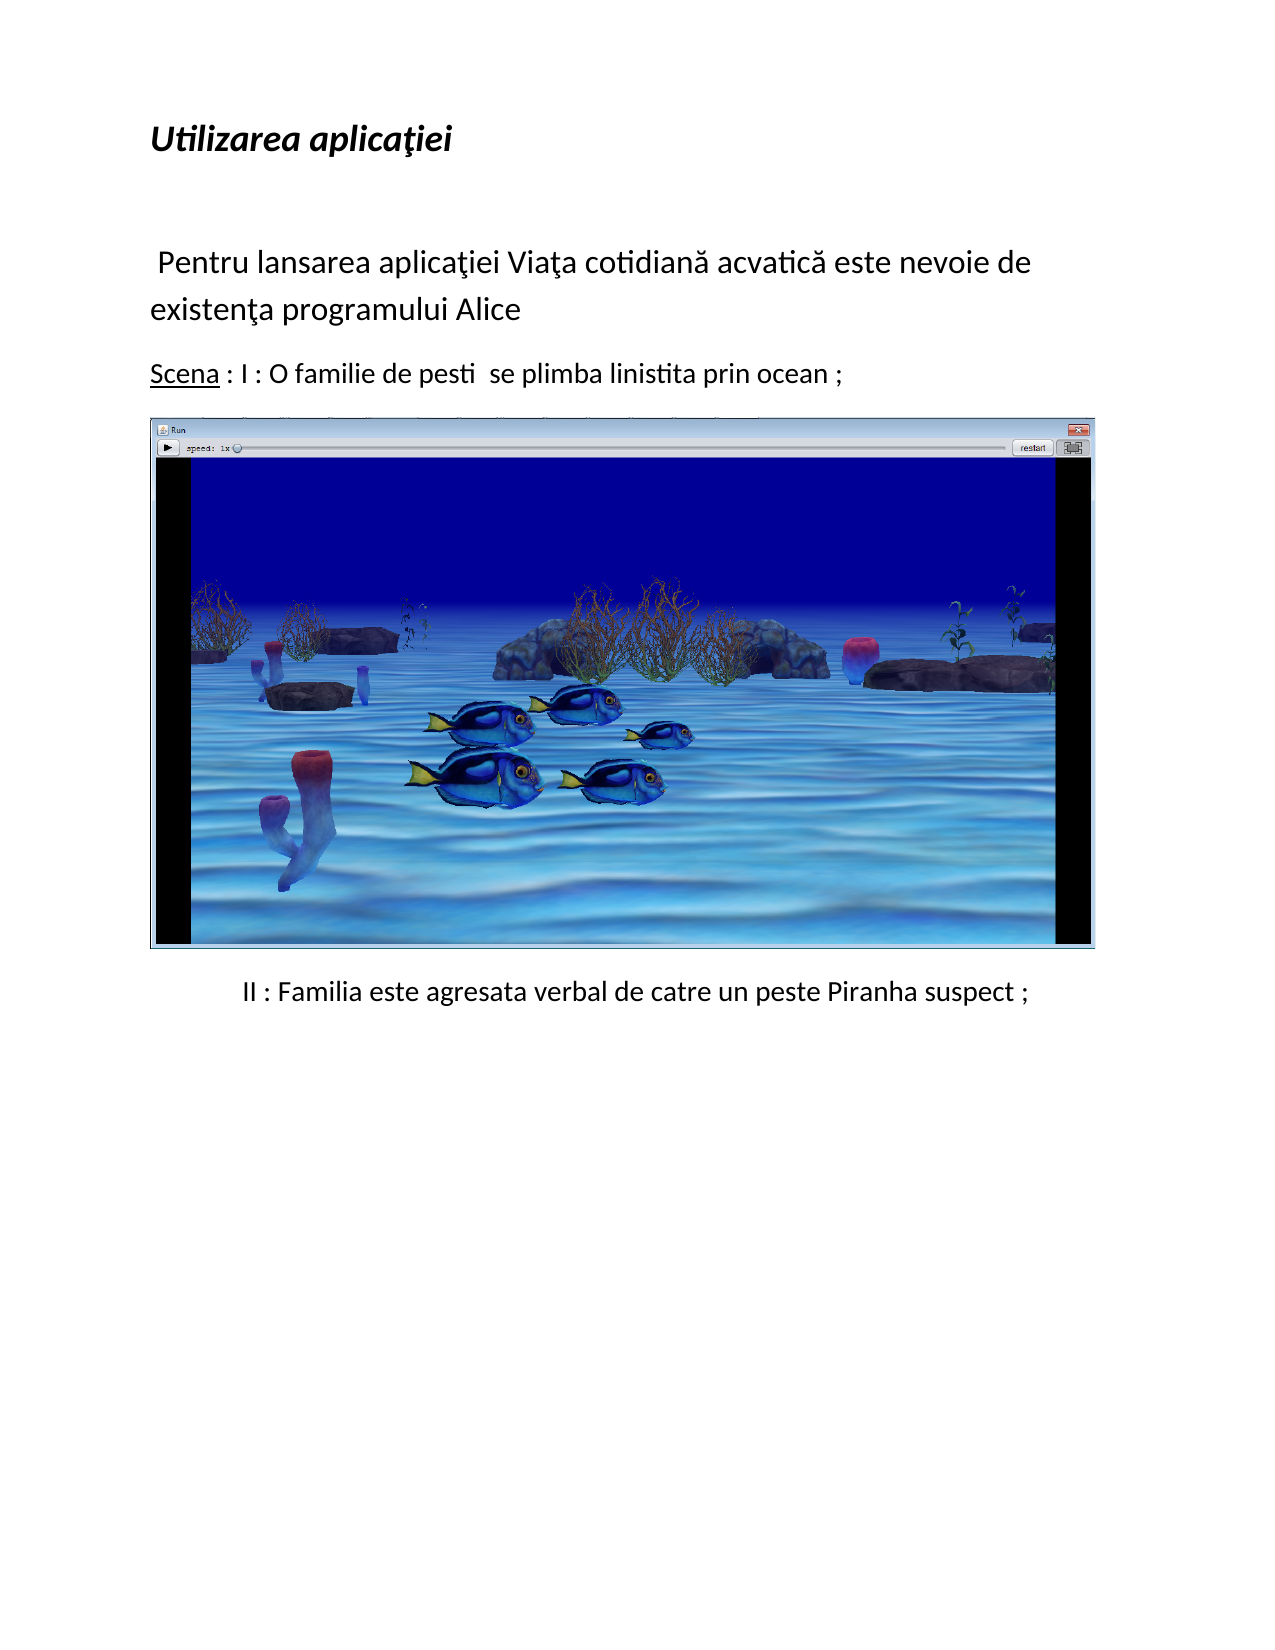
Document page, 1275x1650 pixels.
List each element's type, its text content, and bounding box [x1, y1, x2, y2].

text II : Familia este agresata verbal de catre un peste Piranha suspect ; [150, 973, 1125, 1009]
text Scena : I : O familie de pesti se plimba linistita prin ocean ; [150, 355, 1125, 391]
picture [150, 417, 1096, 949]
text Utilizarea aplicaţiei [150, 114, 1125, 160]
text Pentru lansarea aplicaţiei Viaţa cotidiană acvatică este nevoie de existenţa programului Alice [150, 241, 1125, 328]
